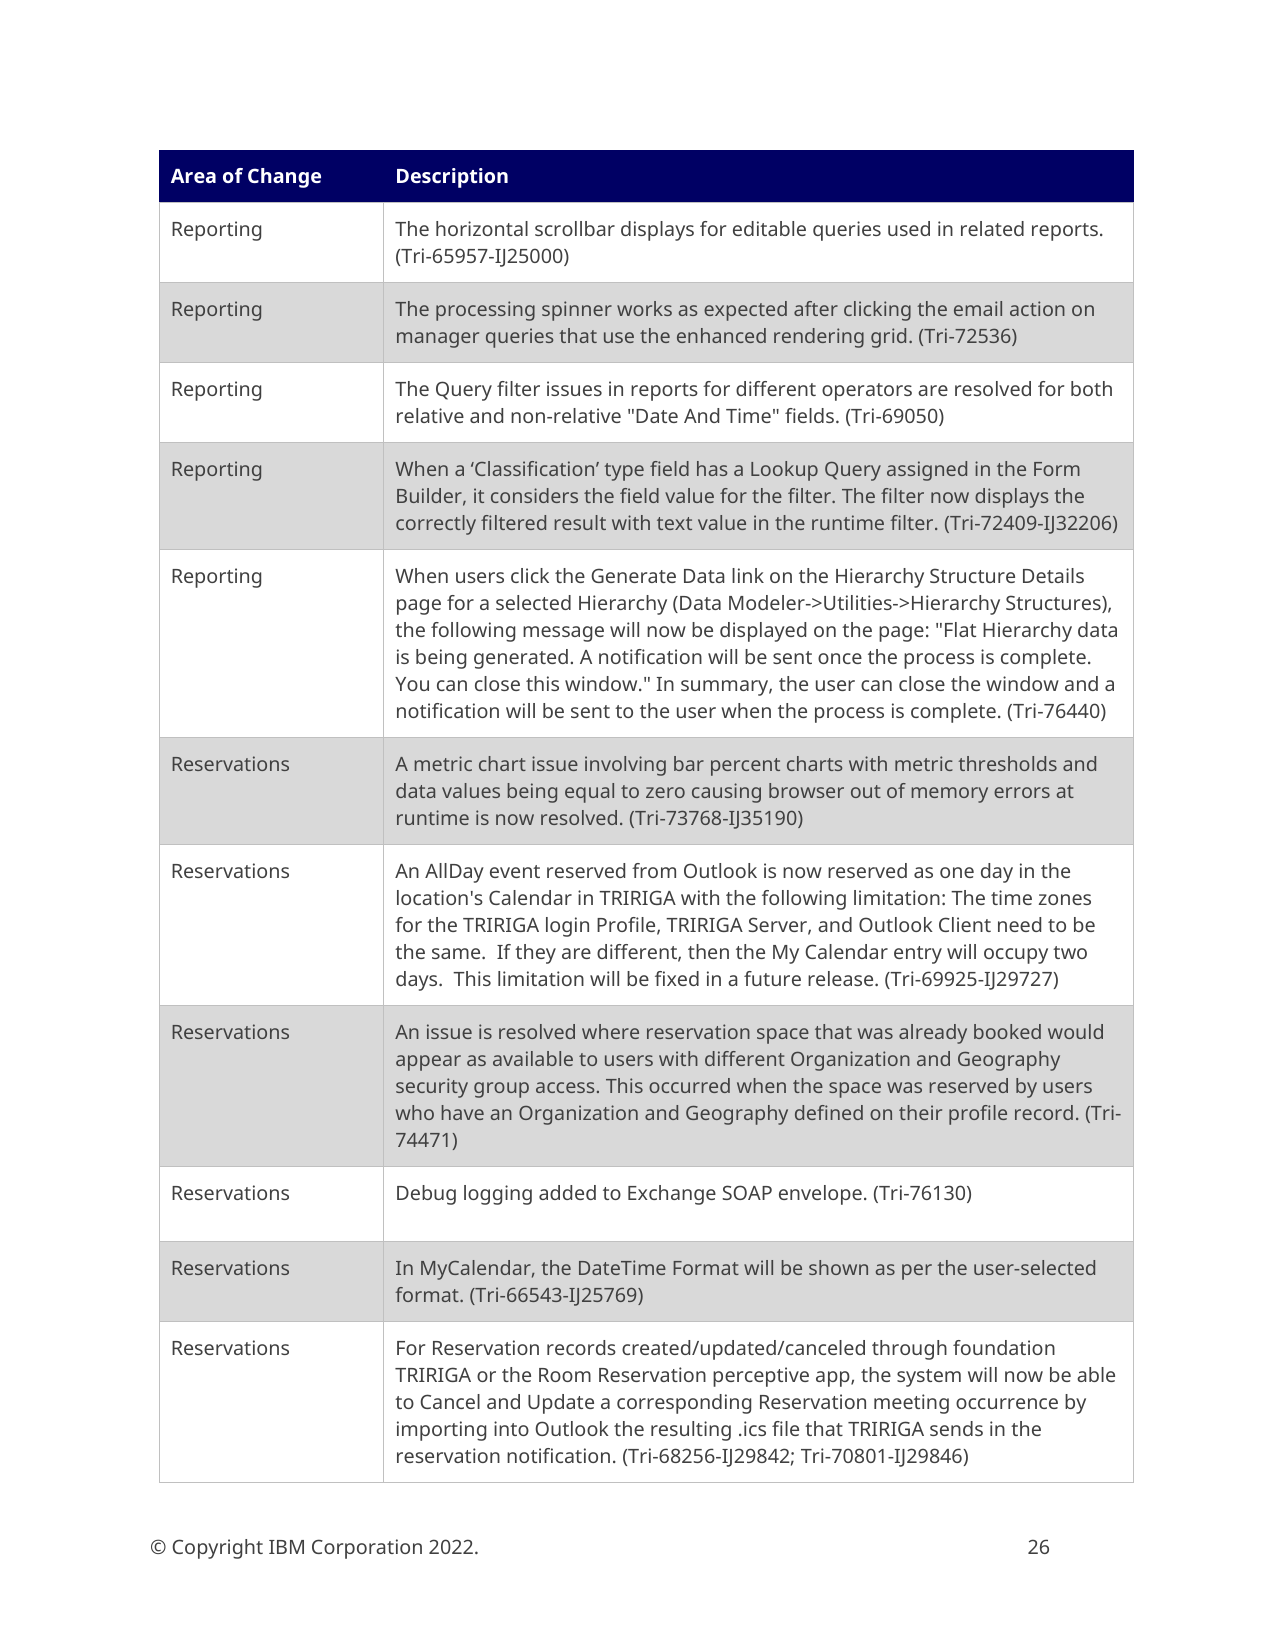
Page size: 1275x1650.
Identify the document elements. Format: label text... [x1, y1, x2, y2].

table_cell Reporting [160, 283, 383, 362]
table_cell An issue is resolved where reservation space that was already booked would appear as available to users with different Organization and Geography security group access. This occurred when the space was reserved by users who have an Organization and Geography defined on their profile record. (Tri-74471) [384, 1006, 1133, 1166]
table_cell In MyCalendar, the DateTime Format will be shown as per the user-selected format. (Tri-66543-IJ25769) [384, 1242, 1133, 1321]
table_cell For Reservation records created/updated/canceled through foundation TRIRIGA or the Room Reservation perceptive app, the system will now be able to Cancel and Update a corresponding Reservation meeting occurrence by importing into Outlook the resulting .ics file that TRIRIGA sends in the reservation notification. (Tri-68256-IJ29842; Tri-70801-IJ29846) [384, 1322, 1133, 1482]
table_cell Reservations [160, 738, 383, 844]
table_cell Debug logging added to Exchange SOAP envelope. (Tri-76130) [384, 1167, 1133, 1241]
table_cell The Query filter issues in reports for different operators are resolved for both relative and non-relative "Date And Time" fields. (Tri-69050) [384, 363, 1133, 442]
table_cell A metric chart issue involving bar percent charts with metric thresholds and data values being equal to zero causing browser out of memory errors at runtime is now resolved. (Tri-73768-IJ35190) [384, 738, 1133, 844]
table_header Description [384, 150, 1134, 202]
table_cell Reporting [160, 443, 383, 549]
table_cell An AllDay event reserved from Outlook is now reserved as one day in the location's Calendar in TRIRIGA with the following limitation: The time zones for the TRIRIGA login Profile, TRIRIGA Server, and Outlook Client need to be the same. If they are different, then the My Calendar entry will occupy two days. This limitation will be fixed in a future release. (Tri-69925-IJ29727) [384, 845, 1133, 1005]
table_cell Reservations [160, 845, 383, 1005]
table_cell The horizontal scrollbar displays for editable queries used in related reports. (Tri-65957-IJ25000) [384, 203, 1133, 282]
table_cell When users click the Generate Data link on the Hierarchy Structure Details page for a selected Hierarchy (Data Modeler->Utilities->Hierarchy Structures), the following message will now be displayed on the page: "Flat Hierarchy data is being generated. A notification will be sent once the process is complete. You can close this window." In summary, the user can close the window and a notification will be sent to the user when the process is complete. (Tri-76440) [384, 550, 1133, 737]
table_cell When a ‘Classification’ type field has a Lookup Query assigned in the Form Builder, it considers the field value for the filter. The filter now displays the correctly filtered result with text value in the runtime filter. (Tri-72409-IJ32206) [384, 443, 1133, 549]
table_cell Reservations [160, 1242, 383, 1321]
table_cell Reservations [160, 1006, 383, 1166]
table_cell The processing spinner works as expected after clicking the email action on manager queries that use the enhanced rendering grid. (Tri-72536) [384, 283, 1133, 362]
table_cell Reservations [160, 1322, 383, 1482]
table_cell Reservations [160, 1167, 383, 1241]
table_cell Reporting [160, 203, 383, 282]
table_header Area of Change [159, 150, 384, 202]
table_cell Reporting [160, 550, 383, 737]
table_cell Reporting [160, 363, 383, 442]
